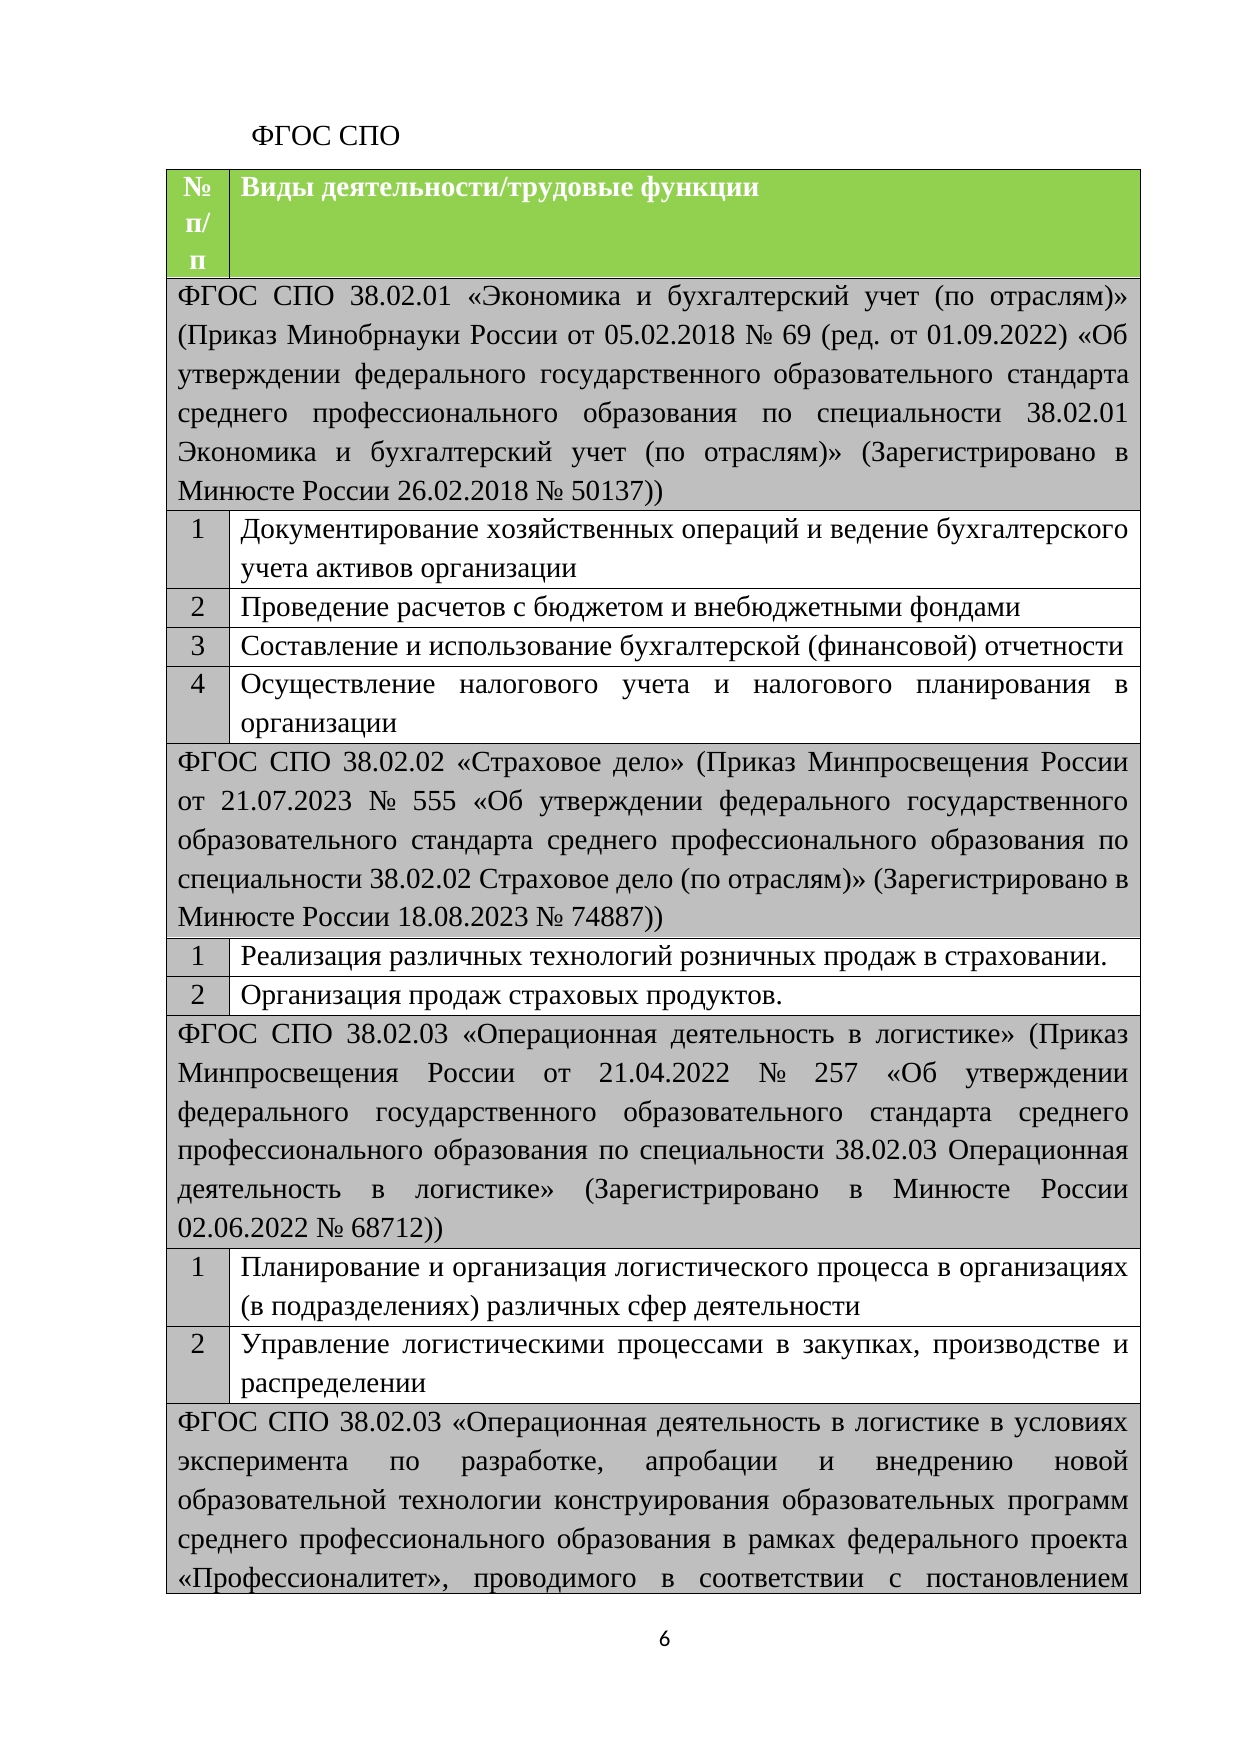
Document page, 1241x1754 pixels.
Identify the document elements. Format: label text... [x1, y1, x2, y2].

table_cell Управление логистическими процессами в закупках, производстве и распределении [230, 1327, 1140, 1403]
table_cell 2 [167, 977, 229, 1015]
table_cell ФГОС СПО 38.02.01 «Экономика и бухгалтерский учет (по отраслям)» (Приказ Минобрнауки России от 05.02.2018 № 69 (ред. от 01.09.2022) «Об утверждении федерального государственного образовательного стандарта среднего профессионального образования по специальности 38.02.01 Экономика и бухгалтерский учет (по отраслям)» (Зарегистрировано в Минюсте России 26.02.2018 № 50137)) [167, 279, 1140, 510]
text ФГОС СПО [177, 118, 1152, 152]
table_cell Проведение расчетов с бюджетом и внебюджетными фондами [230, 589, 1140, 627]
table_cell 1 [167, 1249, 229, 1326]
table_cell ФГОС СПО 38.02.03 «Операционная деятельность в логистике» (Приказ Минпросвещения России от 21.04.2022 № 257 «Об утверждении федерального государственного образовательного стандарта среднего профессионального образования по специальности 38.02.03 Операционная деятельность в логистике» (Зарегистрировано в Минюсте России 02.06.2022 № 68712)) [167, 1016, 1140, 1248]
table_cell 1 [167, 939, 229, 976]
table_cell Реализация различных технологий розничных продаж в страховании. [230, 939, 1140, 976]
table_cell 1 [167, 511, 229, 588]
table_cell Составление и использование бухгалтерской (финансовой) отчетности [230, 628, 1140, 666]
table_cell 2 [167, 589, 229, 627]
table_cell 4 [167, 667, 229, 743]
table_header Виды деятельности/трудовые функции [230, 170, 1140, 277]
table_header № п/п [167, 170, 229, 277]
table_cell Организация продаж страховых продуктов. [230, 977, 1140, 1015]
table_cell Осуществление налогового учета и налогового планирования в организации [230, 667, 1140, 743]
table_cell Планирование и организация логистического процесса в организациях (в подразделениях) различных сфер деятельности [230, 1249, 1140, 1326]
table_cell 3 [167, 628, 229, 666]
table_cell 2 [167, 1327, 229, 1403]
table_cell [167, 1404, 1140, 1593]
table_cell Документирование хозяйственных операций и ведение бухгалтерского учета активов организации [230, 511, 1140, 588]
table_cell ФГОС СПО 38.02.02 «Страховое дело» (Приказ Минпросвещения России от 21.07.2023 № 555 «Об утверждении федерального государственного образовательного стандарта среднего профессионального образования по специальности 38.02.02 Страховое дело (по отраслям)» (Зарегистрировано в Минюсте России 18.08.2023 № 74887)) [167, 744, 1140, 937]
